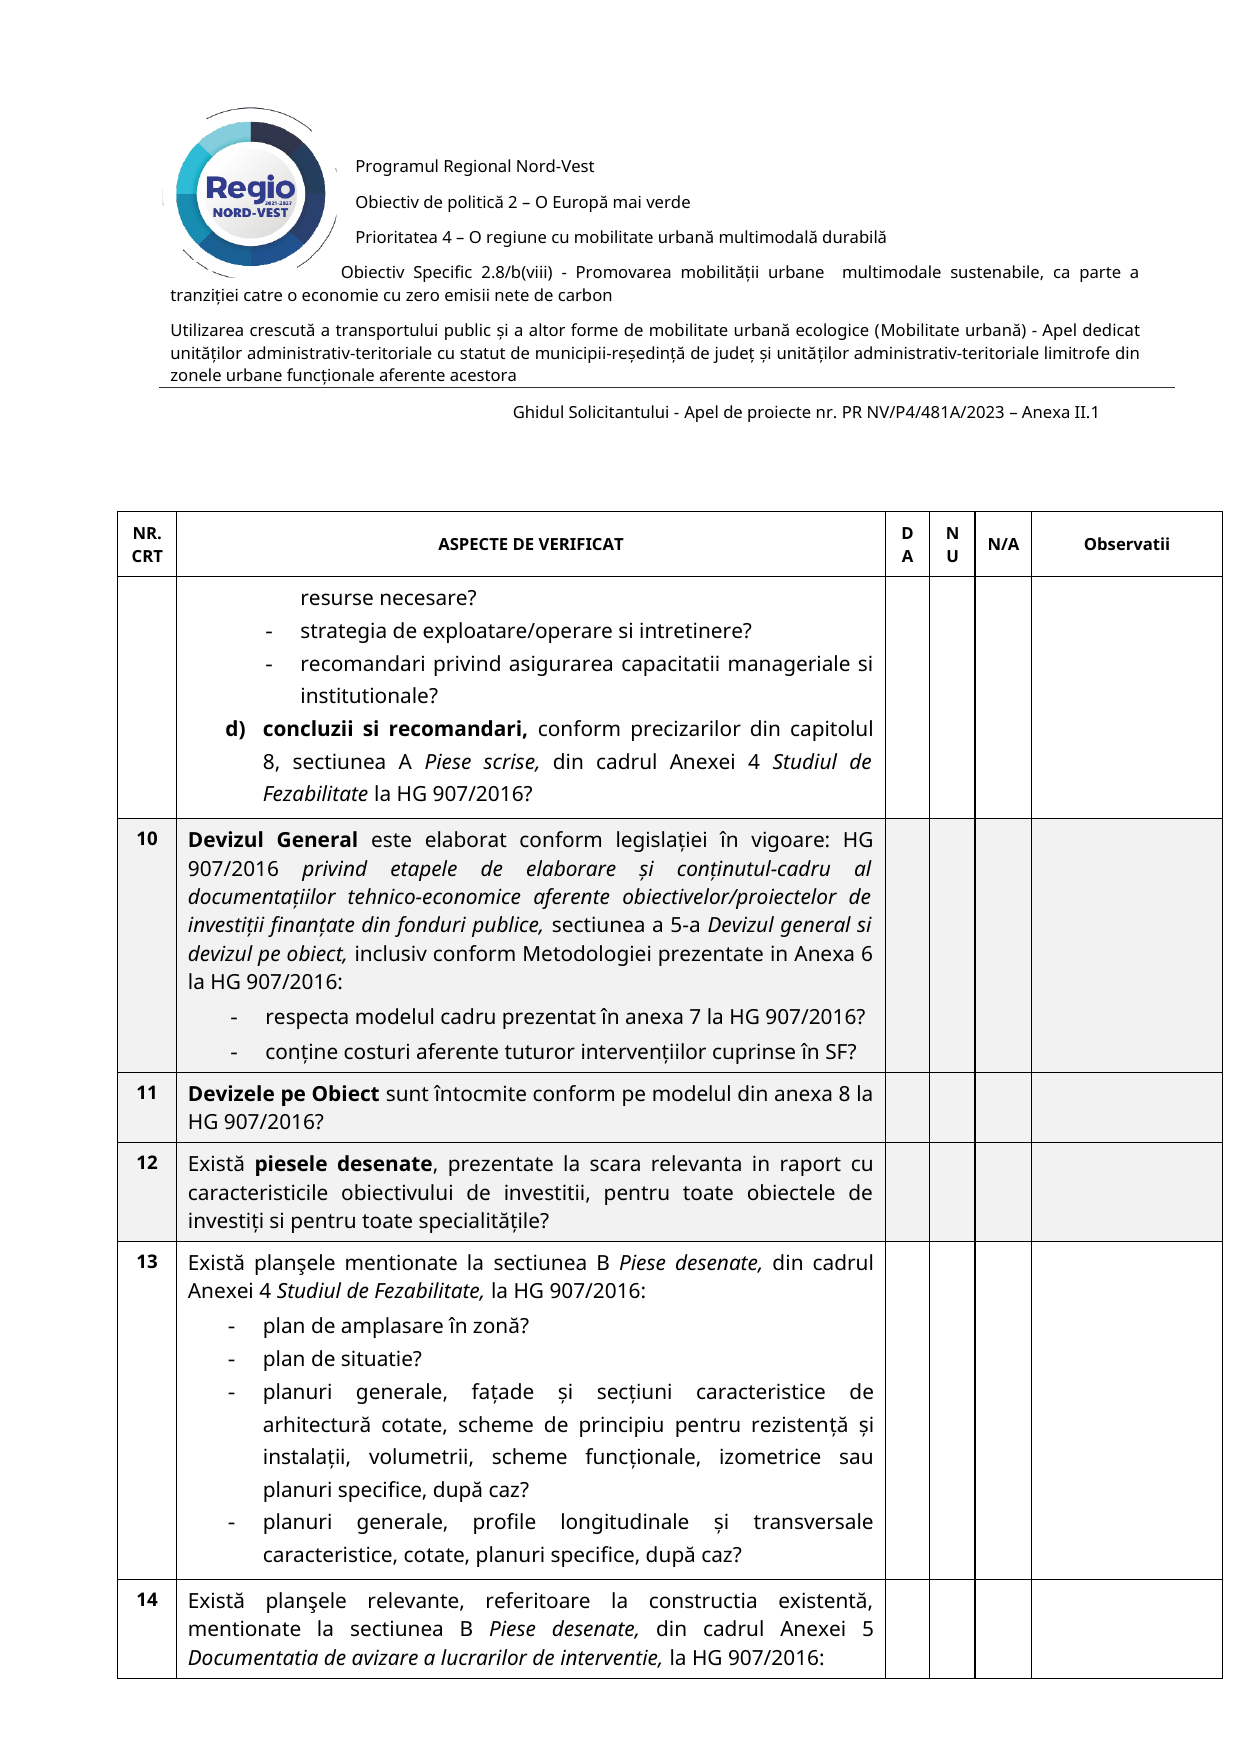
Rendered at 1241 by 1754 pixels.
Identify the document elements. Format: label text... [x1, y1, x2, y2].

picture [161, 107, 337, 276]
table_header NU [930, 512, 974, 576]
table_header Observatii [1032, 512, 1222, 576]
table_cell [886, 1073, 929, 1142]
table_header ASPECTE DE VERIFICAT [177, 512, 885, 576]
table_header N/A [976, 512, 1031, 576]
table_cell 13 [118, 1242, 176, 1579]
table_header DA [886, 512, 929, 576]
table_cell [930, 819, 974, 1072]
table_cell 11 [118, 1073, 176, 1142]
table_cell [930, 1242, 974, 1579]
table_cell [1032, 1242, 1222, 1579]
table_cell [1032, 1580, 1222, 1678]
table_cell [930, 1073, 974, 1142]
table_cell [886, 1143, 929, 1241]
table_cell [886, 1580, 929, 1678]
table_cell Sunt prezentate informatii referitoare la: implementarea investitiei, conform precizarilor din capitolul 7, sectiunea A Piese scrise, din cadrul Anexei 4 Studiul de Fezabilitate la HG 907/2016, avand detaliate: informatii despre entitatea responsabila cu implementarea investitiei? strategia de implementare, cuprinzând: durata de implementare a obiectivului de investiţii (în luni calendaristice), durata de execuţie, graficul de implementare a investiţiei, eşalonarea investiţiei pe ani, resurse necesare? strategia de exploatare/operare si intretinere? recomandari privind asigurarea capacitatii manageriale si institutionale? concluzii si recomandari, conform precizarilor din capitolul 8, sectiunea A Piese scrise, din cadrul Anexei 4 Studiul de Fezabilitate la HG 907/2016? [177, 577, 885, 818]
table_cell [1032, 819, 1222, 1072]
table_cell [976, 1073, 1031, 1142]
table_cell 10 [118, 819, 176, 1072]
table_cell [1032, 1143, 1222, 1241]
table_cell 14 [118, 1580, 176, 1678]
table_cell Există planşele relevante, referitoare la constructia existentă, mentionate la sectiunea B Piese desenate, din cadrul Anexei 5 Documentatia de avizare a lucrarilor de interventie, la HG 907/2016: plan de amplasare în zonă? plan de situaţie? releveu de arhitectură şi, după caz, structura şi instalaţii - planuri, secţiuni, faţade, cotate? planşe specifice de analiză şi sinteză, în cazul intervenţiilor pe monumente istorice şi în zonele de protecţie aferente? [177, 1580, 885, 1678]
table_cell Devizele pe Obiect sunt întocmite conform pe modelul din anexa 8 la HG 907/2016? [177, 1073, 885, 1142]
table_header NR. CRT [118, 512, 176, 576]
table_cell [886, 819, 929, 1072]
table_cell [976, 577, 1031, 818]
table_cell [930, 1580, 974, 1678]
table_cell [976, 1242, 1031, 1579]
table_cell [930, 577, 974, 818]
table_cell 12 [118, 1143, 176, 1241]
table_cell [976, 1580, 1031, 1678]
table_cell [1032, 1073, 1222, 1142]
table_cell [976, 1143, 1031, 1241]
table_cell 9 [118, 577, 176, 818]
table_cell [886, 577, 929, 818]
table_cell [1032, 577, 1222, 818]
table_cell Există planşele mentionate la sectiunea B Piese desenate, din cadrul Anexei 4 Studiul de Fezabilitate, la HG 907/2016: plan de amplasare în zonă? plan de situatie? planuri generale, faţade şi secţiuni caracteristice de arhitectură cotate, scheme de principiu pentru rezistenţă şi instalaţii, volumetrii, scheme funcţionale, izometrice sau planuri specifice, după caz? planuri generale, profile longitudinale şi transversale caracteristice, cotate, planuri specifice, după caz? [177, 1242, 885, 1579]
table_cell [886, 1242, 929, 1579]
table_cell [930, 1143, 974, 1241]
table_cell [976, 819, 1031, 1072]
table_cell Devizul General este elaborat conform legislației în vigoare: HG 907/2016 privind etapele de elaborare şi conţinutul-cadru al documentaţiilor tehnico-economice aferente obiectivelor/proiectelor de investiţii finanţate din fonduri publice, sectiunea a 5-a Devizul general si devizul pe obiect, inclusiv conform Metodologiei prezentate in Anexa 6 la HG 907/2016: respecta modelul cadru prezentat în anexa 7 la HG 907/2016? conține costuri aferente tuturor intervențiilor cuprinse în SF? [177, 819, 885, 1072]
table_cell Există piesele desenate, prezentate la scara relevanta in raport cu caracteristicile obiectivului de investitii, pentru toate obiectele de investiți si pentru toate specialitățile? [177, 1143, 885, 1241]
